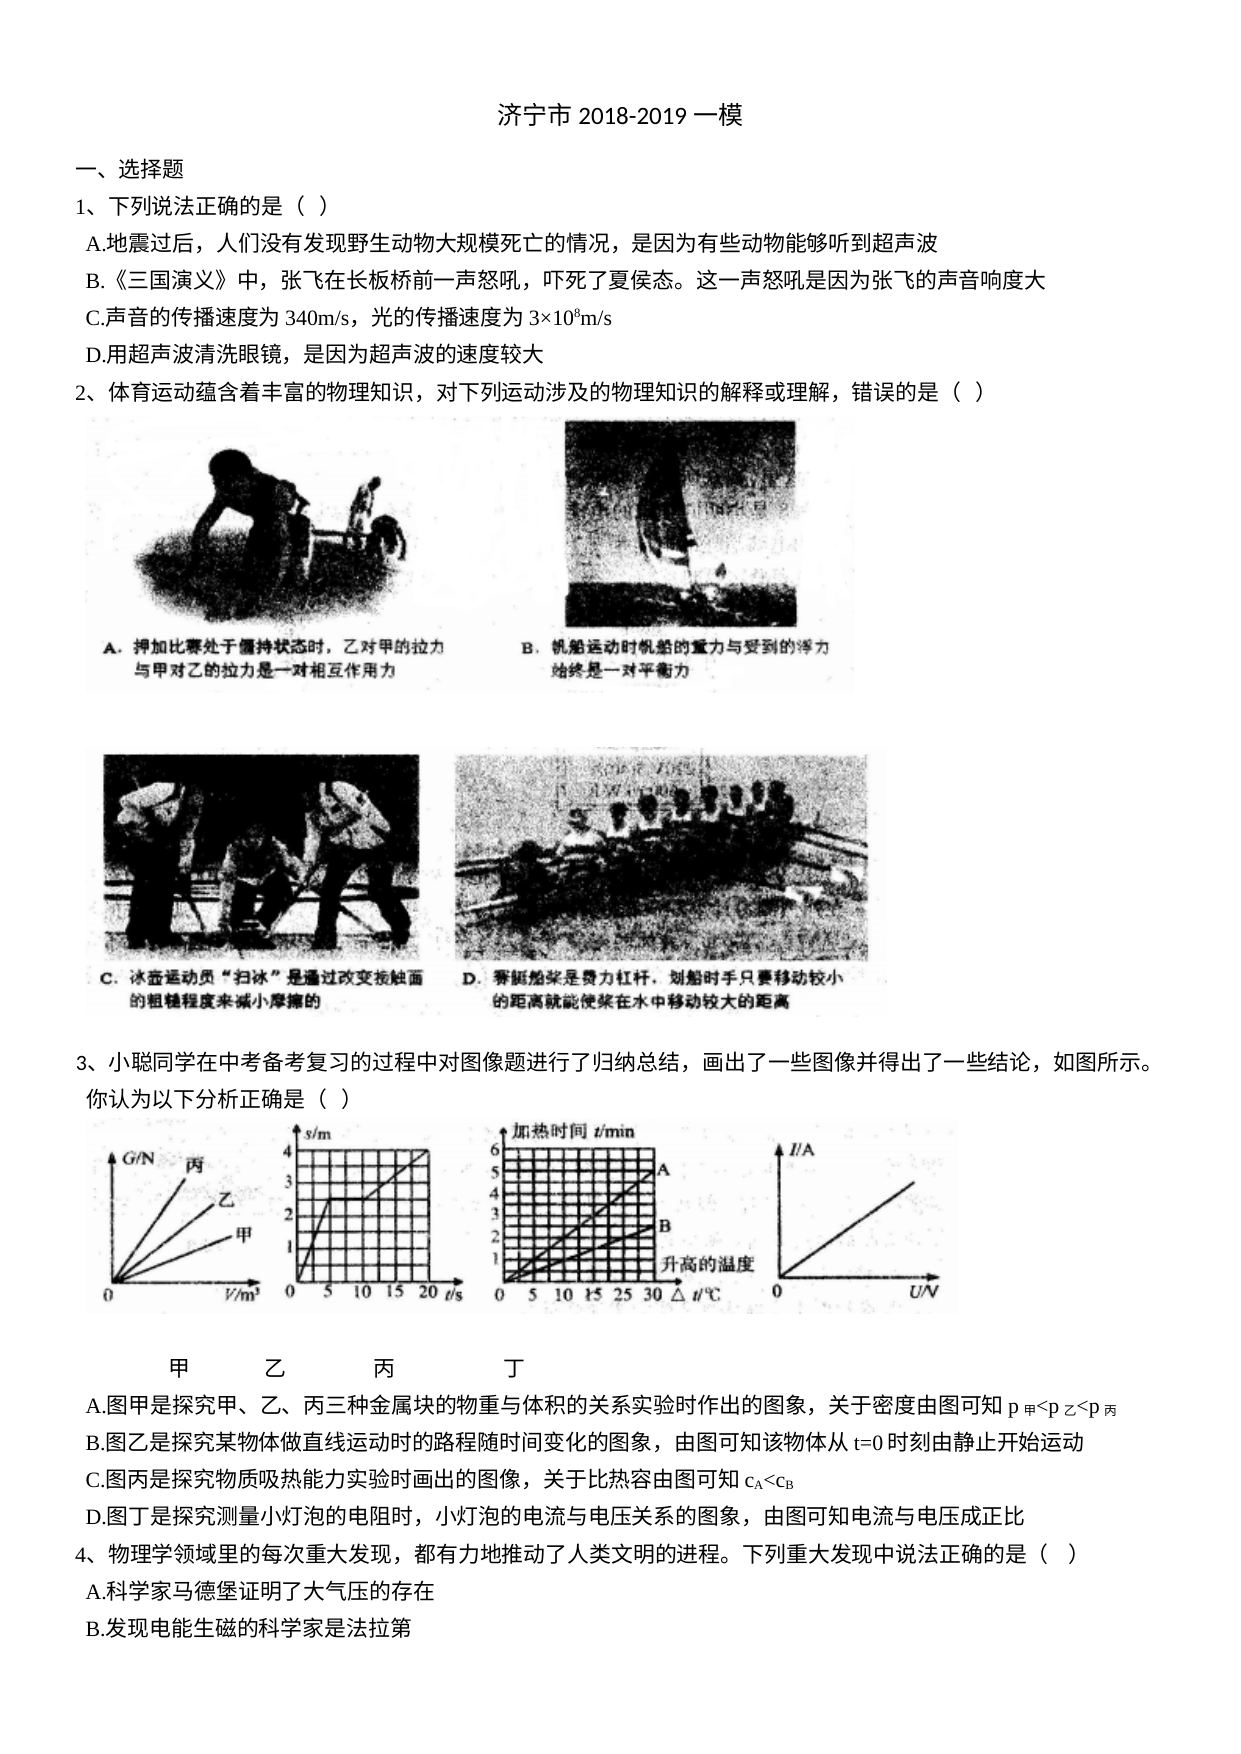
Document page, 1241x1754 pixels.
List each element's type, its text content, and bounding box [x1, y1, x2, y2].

text A.图甲是探究甲、乙、丙三种金属块的物重与体积的关系实验时作出的图象，关于密度由图可知p甲<p乙<p丙 [75, 1387, 1165, 1420]
picture [85, 411, 861, 696]
text B.发现电能生磁的科学家是法拉第 [75, 1611, 1165, 1643]
text 2、体育运动蕴含着丰富的物理知识，对下列运动涉及的物理知识的解释或理解，错误的是（ ） [75, 374, 1165, 407]
text D.图丁是探究测量小灯泡的电阻时，小灯泡的电流与电压关系的图象，由图可知电流与电压成正比 [75, 1499, 1165, 1531]
text B.《三国演义》中，张飞在长板桥前一声怒吼，吓死了夏侯态。这一声怒吼是因为张飞的声音响度大 [75, 263, 1165, 295]
text 3、小聪同学在中考备考复习的过程中对图像题进行了归纳总结，画出了一些图像并得出了一些结论，如图所示。你认为以下分析正确是（ ） [76, 1044, 1165, 1114]
text 甲 乙 丙 丁 [75, 1350, 1165, 1383]
text 4、物理学领域里的每次重大发现，都有力地推动了人类文明的进程。下列重大发现中说法正确的是（ ） [75, 1536, 1165, 1569]
text 济宁市 2018-2019 一模 [75, 81, 1165, 146]
text A.地震过后，人们没有发现野生动物大规模死亡的情况，是因为有些动物能够听到超声波 [75, 226, 1165, 258]
text B.图乙是探究某物体做直线运动时的路程随时间变化的图象，由图可知该物体从t=0时刻由静止开始运动 [75, 1424, 1165, 1457]
text A.科学家马德堡证明了大气压的存在 [75, 1573, 1165, 1606]
picture [85, 747, 887, 1017]
text 1、下列说法正确的是（ ） [75, 188, 1165, 221]
text C.声音的传播速度为340m/s，光的传播速度为3×108m/s [75, 300, 1165, 332]
picture [85, 1118, 959, 1314]
text D.用超声波清洗眼镜，是因为超声波的速度较大 [75, 337, 1165, 369]
text 一、选择题 [75, 151, 1165, 184]
text C.图丙是探究物质吸热能力实验时画出的图像，关于比热容由图可知cA<cB [75, 1462, 1165, 1494]
